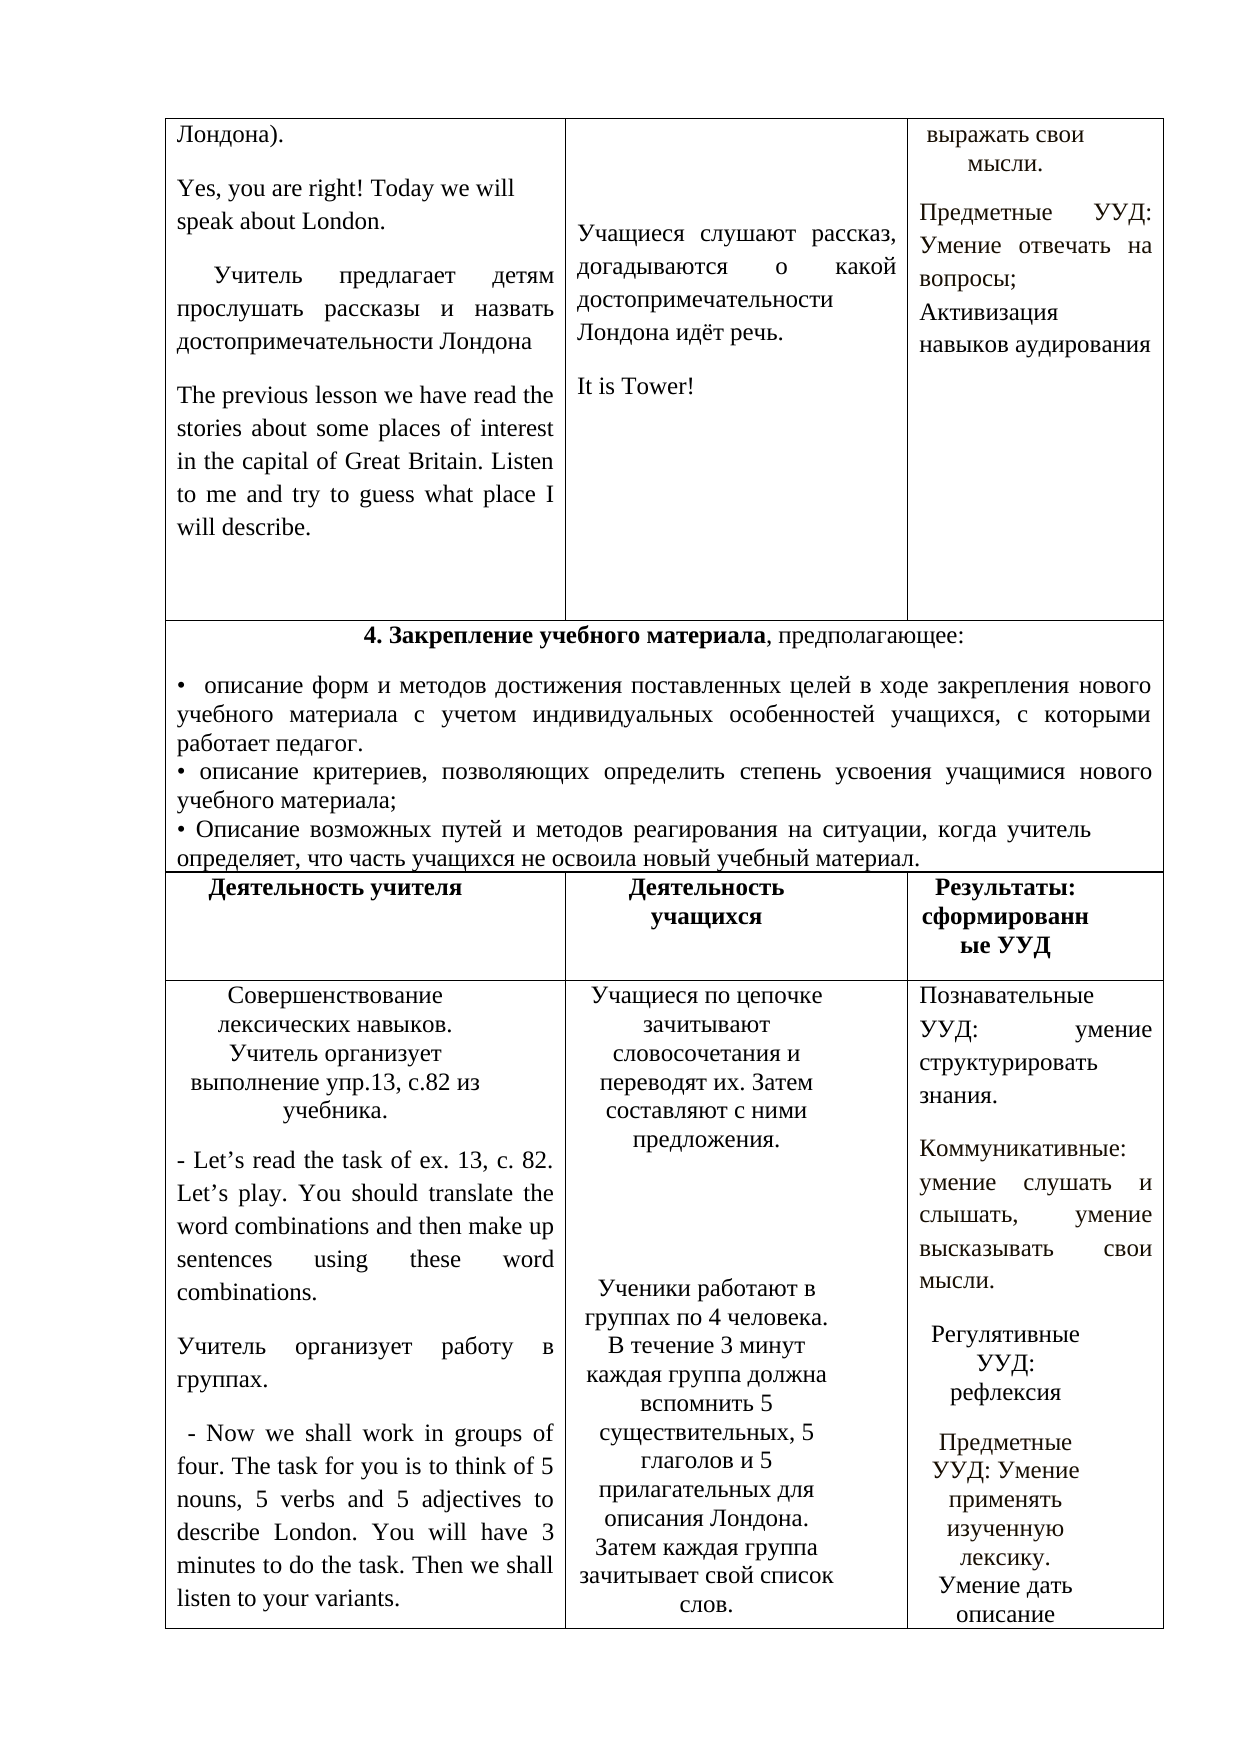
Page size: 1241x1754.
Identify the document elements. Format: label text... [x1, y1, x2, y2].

table_cell Деятельность учителя [166, 873, 565, 979]
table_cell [566, 981, 907, 1628]
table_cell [566, 119, 907, 619]
table_cell Результаты: сформированные УУД [908, 873, 1163, 979]
table_cell 4. Закрепление учебного материала, предполагающее: • описание форм и методов достижения поставленных целей в ходе закрепления нового учебного материала с учетом индивидуальных особенностей учащихся, с которыми работает педагог. • описание критериев, позволяющих определить степень усвоения учащимися нового учебного материала; • Описание возможных путей и методов реагирования на ситуации, когда учитель определяет, что часть учащихся не освоила новый учебный материал. [166, 621, 1163, 871]
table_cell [166, 119, 565, 619]
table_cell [908, 119, 1163, 619]
table_cell Деятельность учащихся [566, 873, 907, 979]
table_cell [908, 981, 1163, 1628]
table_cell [166, 981, 565, 1628]
